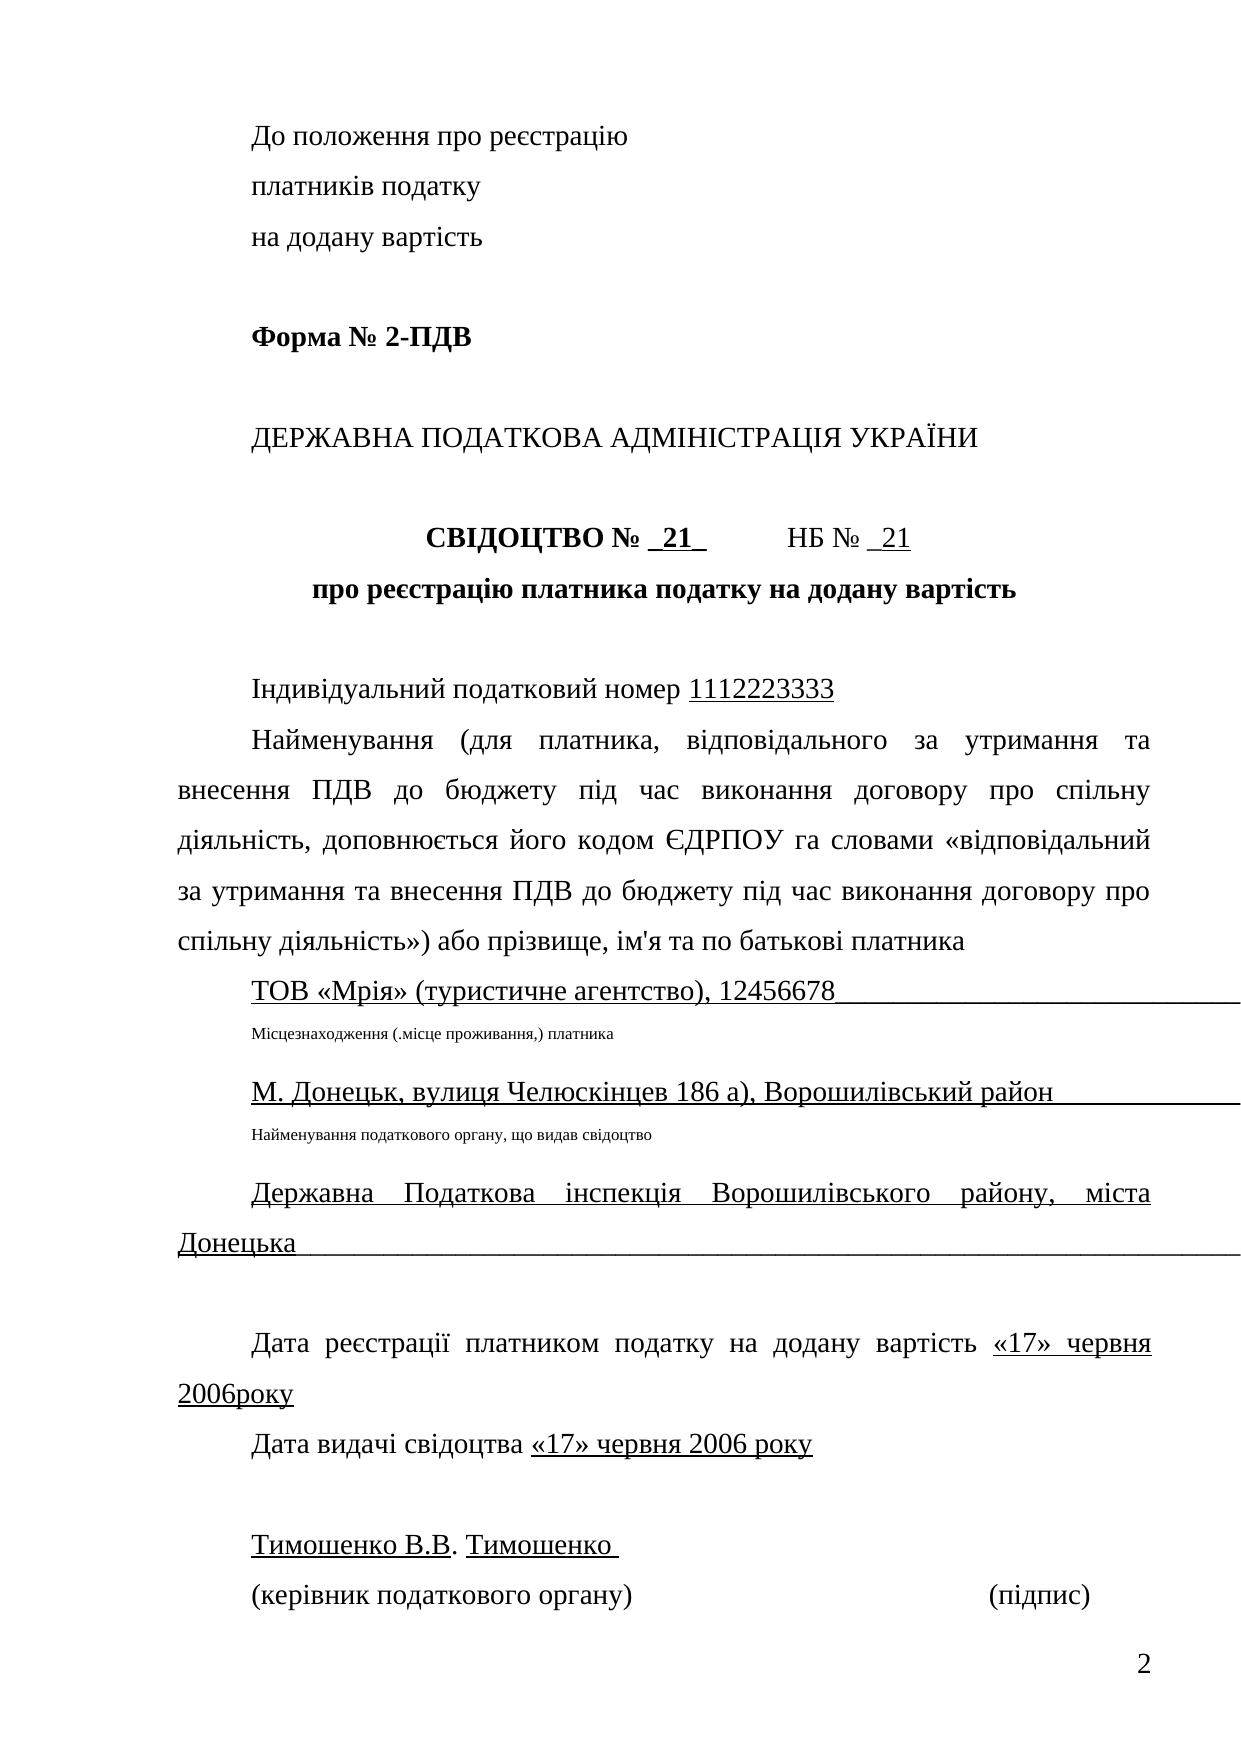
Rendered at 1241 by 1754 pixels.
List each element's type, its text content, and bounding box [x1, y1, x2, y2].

text Державна Податкова інспекція Ворошилівського району, міста Донецька [177, 1175, 1152, 1254]
text Форма № 2-ПДВ [177, 319, 1152, 353]
text Індивідуальний податковий номер 1112223333 [177, 672, 1152, 705]
text Дата видачі свідоцтва «17» червня 2006 року [177, 1426, 1152, 1460]
text Найменування (для платника, відповідального за утримання та внесення ПДВ до бюджету під час виконання договору про спільну діяльність, доповнюється його кодом ЄДРПОУ га словами «відповідальний за утримання та внесення ПДВ до бюджету під час виконання договору про спільну діяльність») або прізвище, ім'я та по батькові платника [177, 722, 1152, 957]
text (керівник податкового органу) (підпис) [177, 1577, 1152, 1611]
text платників податку [177, 168, 1152, 202]
text М. Донецьк, вулиця Челюскінцев 186 а), Ворошилівський район [177, 1074, 1152, 1108]
text До положення про реєстрацію [177, 118, 1152, 152]
text Тимошенко В.В. Тимошенко [177, 1527, 1152, 1560]
text СВІДОЦТВО № _21_ НБ № _21 [177, 521, 1152, 554]
text Місцезнаходження (.місце проживання,) платника [177, 1024, 1152, 1057]
text на додану вартість [177, 219, 1152, 252]
text Найменування податкового органу, що видав свідоцтво [177, 1124, 1152, 1158]
text Дата реєстрації платником податку на додану вартість «17» червня 2006року [177, 1326, 1152, 1409]
text ДЕРЖАВНА ПОДАТКОВА АДМІНІСТРАЦІЯ УКРАЇНИ [177, 420, 1152, 453]
text про реєстрацію платника податку на додану вартість [177, 571, 1152, 604]
text ТОВ «Мрія» (туристичне агентство), 12456678 [177, 973, 1152, 1007]
